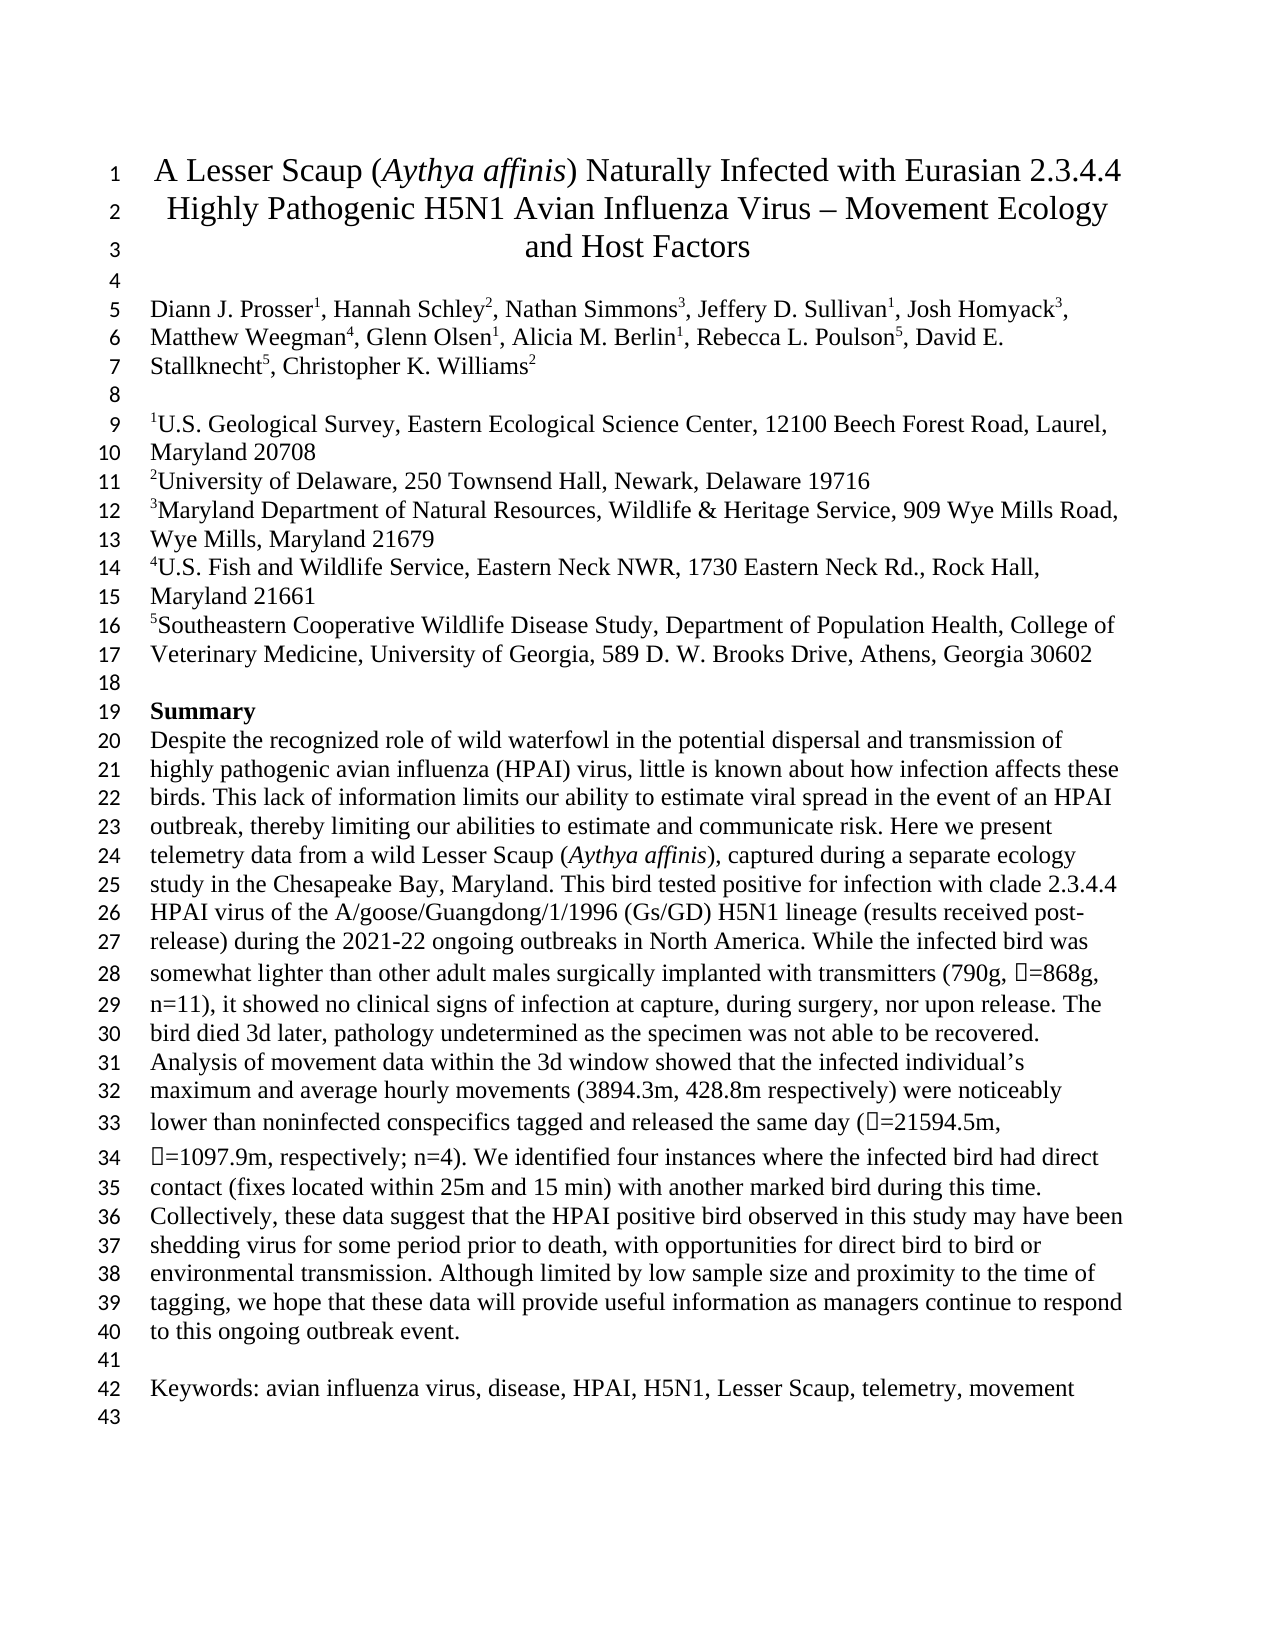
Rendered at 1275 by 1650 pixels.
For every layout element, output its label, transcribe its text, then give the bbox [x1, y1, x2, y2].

text Despite the recognized role of wild waterfowl in the potential dispersal and transmission of highly pathogenic avian influenza (HPAI) virus, little is known about how infection affects these birds. This lack of information limits our ability to estimate viral spread in the event of an HPAI outbreak, thereby limiting our abilities to estimate and communicate risk. Here we present telemetry data from a wild Lesser Scaup (Aythya affinis), captured during a separate ecology study in the Chesapeake Bay, Maryland. This bird tested positive for infection with clade 2.3.4.4 HPAI virus of the A/goose/Guangdong/1/1996 (Gs/GD) H5N1 lineage (results received post-release) during the 2021-22 ongoing outbreaks in North America. While the infected bird was somewhat lighter than other adult males surgically implanted with transmitters (790g, =868g, n=11), it showed no clinical signs of infection at capture, during surgery, nor upon release. The bird died 3d later, pathology undetermined as the specimen was not able to be recovered. Analysis of movement data within the 3d window showed that the infected individual’s maximum and average hourly movements (3894.3m, 428.8m respectively) were noticeably lower than noninfected conspecifics tagged and released the same day (=21594.5m, =1097.9m, respectively; n=4). We identified four instances where the infected bird had direct contact (fixes located within 25m and 15 min) with another marked bird during this time. Collectively, these data suggest that the HPAI positive bird observed in this study may have been shedding virus for some period prior to death, with opportunities for direct bird to bird or environmental transmission. Although limited by low sample size and proximity to the time of tagging, we hope that these data will provide useful information as managers continue to respond to this ongoing outbreak event. [150, 725, 1125, 1345]
text 4U.S. Fish and Wildlife Service, Eastern Neck NWR, 1730 Eastern Neck Rd., Rock Hall, Maryland 21661 [150, 552, 1125, 610]
text Keywords: avian influenza virus, disease, HPAI, H5N1, Lesser Scaup, telemetry, movement [150, 1373, 1125, 1402]
text 1U.S. Geological Survey, Eastern Ecological Science Center, 12100 Beech Forest Road, Laurel, Maryland 20708 [150, 409, 1125, 466]
text Summary [150, 696, 1125, 725]
text 5Southeastern Cooperative Wildlife Disease Study, Department of Population Health, College of Veterinary Medicine, University of Georgia, 589 D. W. Brooks Drive, Athens, Georgia 30602 [150, 610, 1125, 667]
text Diann J. Prosser1, Hannah Schley2, Nathan Simmons3, Jeffery D. Sullivan1, Josh Homyack3, Matthew Weegman4, Glenn Olsen1, Alicia M. Berlin1, Rebecca L. Poulson5, David E. Stallknecht5, Christopher K. Williams2 [150, 294, 1125, 380]
text 2University of Delaware, 250 Townsend Hall, Newark, Delaware 19716 [150, 466, 1125, 495]
text A Lesser Scaup (Aythya affinis) Naturally Infected with Eurasian 2.3.4.4 Highly Pathogenic H5N1 Avian Influenza Virus – Movement Ecology and Host Factors [150, 150, 1125, 265]
text 3Maryland Department of Natural Resources, Wildlife & Heritage Service, 909 Wye Mills Road, Wye Mills, Maryland 21679 [150, 495, 1125, 552]
